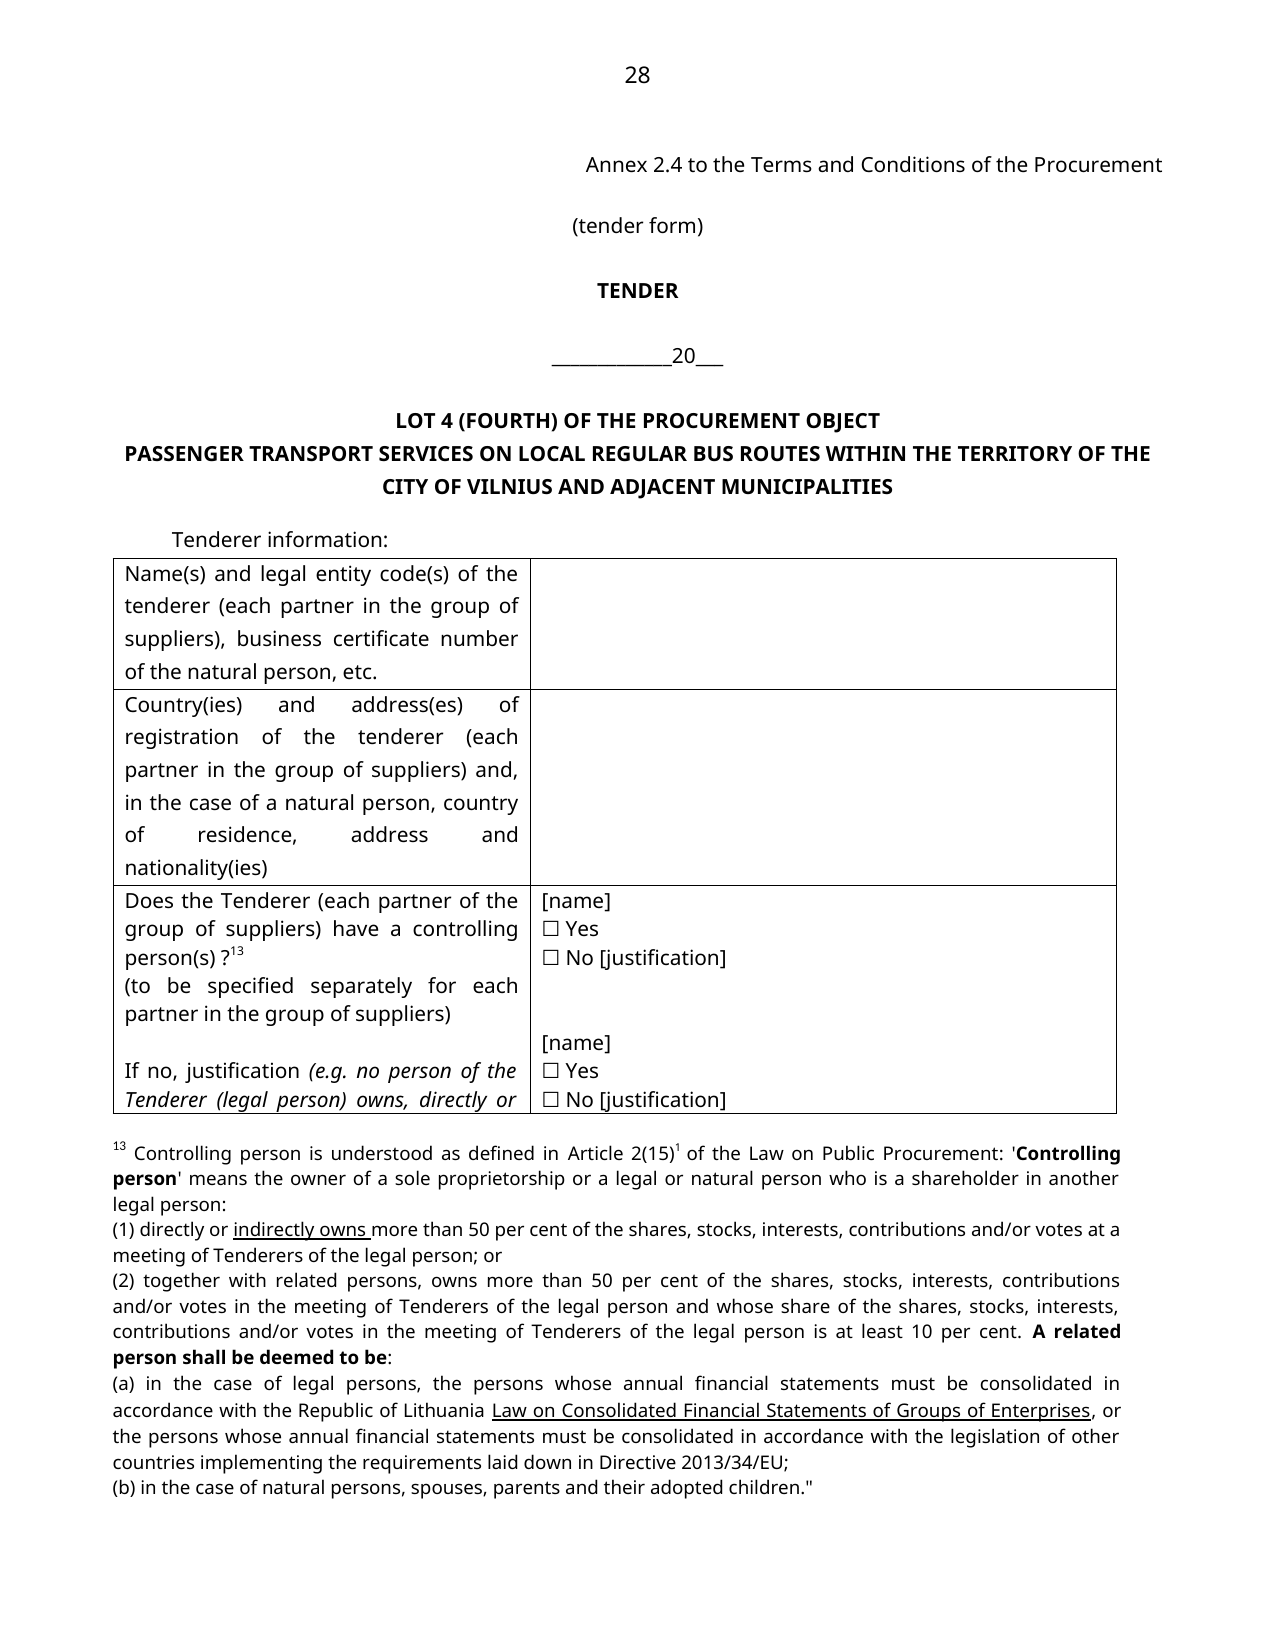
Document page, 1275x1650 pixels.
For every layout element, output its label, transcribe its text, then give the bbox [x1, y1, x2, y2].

table_cell Does the Tenderer (each partner of the group of suppliers) have a controlling person(s) ? (to be specified separately for each partner in the group of suppliers) If no, justification (e.g. no person of the Tenderer (legal person) owns, directly or indirectly, or together with related persons, more than 50 % of the shares, stocks, interests, contributions and/or votes in the meeting of Tenderers of the legal person (Tenderer company)) [114, 886, 530, 1113]
subtitle Annex 2.4 to the Terms and Conditions of the Procurement [112, 150, 1162, 178]
table_header Name(s) and legal entity code(s) of the tenderer (each partner in the group of suppliers), business certificate number of the natural person, etc. [114, 559, 530, 689]
text TENDER [112, 276, 1162, 305]
text (tender form) [112, 211, 1162, 239]
table_cell Country(ies) and address(es) of registration of the tenderer (each partner in the group of suppliers) and, in the case of a natural person, country of residence, address and nationality(ies) [114, 690, 530, 885]
table_cell [name] Yes No [justification] [name] Yes No [justification] [531, 886, 1116, 1113]
text LOT 4 (FOURTH) OF THE PROCUREMENT OBJECT [112, 407, 1162, 435]
text Tenderer information: [112, 525, 1162, 554]
text _____________20___ [112, 341, 1162, 370]
table_header [531, 559, 1116, 689]
text PASSENGER TRANSPORT SERVICES ON LOCAL REGULAR BUS ROUTES WITHIN THE TERRITORY OF THE CITY OF VILNIUS AND ADJACENT MUNICIPALITIES [112, 439, 1162, 500]
table_cell [531, 690, 1116, 885]
